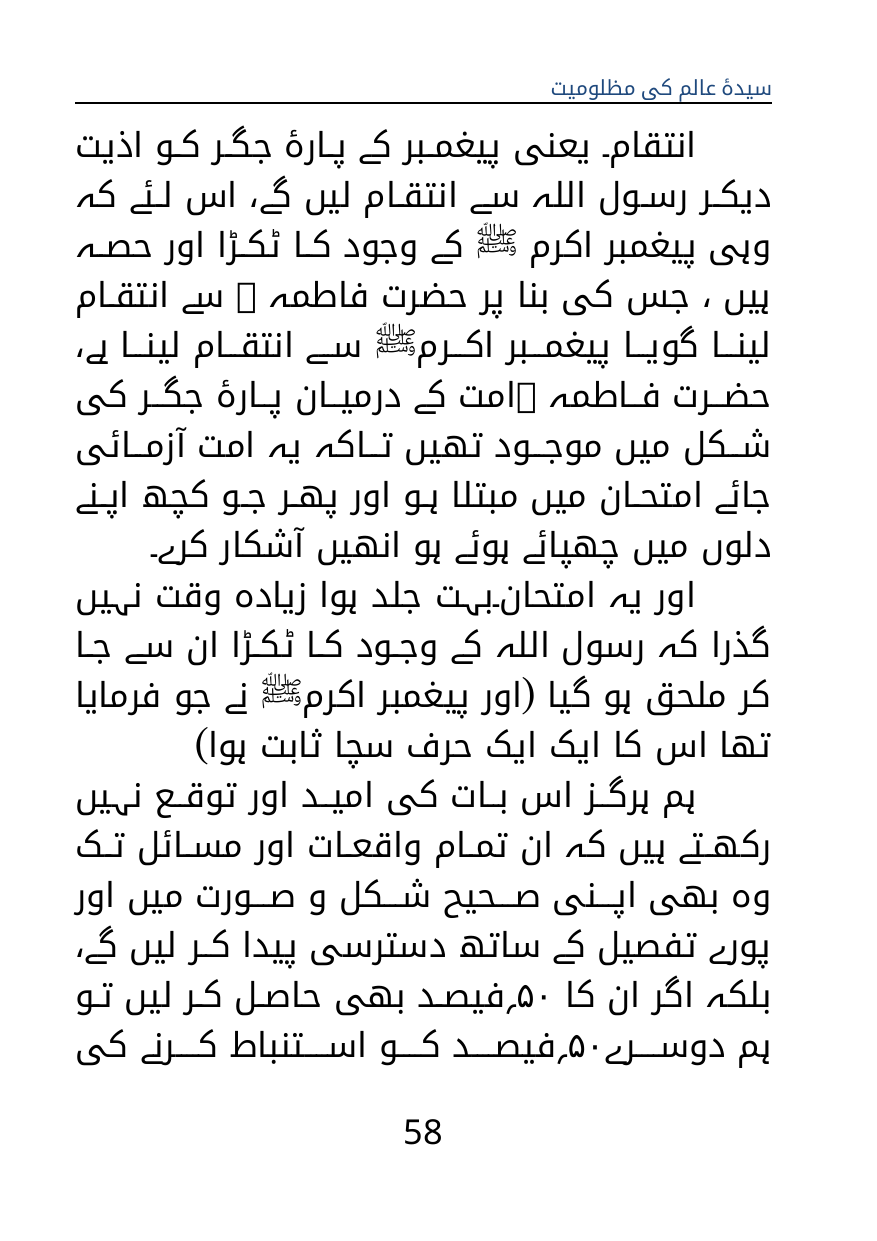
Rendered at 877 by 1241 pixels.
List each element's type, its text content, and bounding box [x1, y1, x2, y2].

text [75, 767, 772, 1067]
text انتقام۔ یعنی پیغمبر کے پارۂ جگر کو اذیت دیکر رسول اللہ سے انتقام لیں گے، اس لئے کہ وہی پیغمبر اکرم ﷺ کے وجود کا ٹکڑا اور حصہ ہیں ، جس کی بنا پر حضرت فاطمہ ﷥ سے انتقام لینا گویا پیغمبر اکرمﷺ سے انتقام لینا ہے، حضرت فاطمہ ﷥امت کے درمیان پارۂ جگر کی شکل میں موجود تھیں تاکہ یہ امت آزمائی جائے امتحان میں مبتلا ہو اور پھر جو کچھ اپنے دلوں میں چھپائے ہوئے ہو انھیں آشکار کرے۔ [75, 117, 772, 567]
text اور یہ امتحان۔بہت جلد ہوا زیادہ وقت نہیں گذرا کہ رسول اللہ کے وجود کا ٹکڑا ان سے جا کر ملحق ہو گیا (اور پیغمبر اکرمﷺ نے جو فرمایا تھا اس کا ایک ایک حرف سچا ثابت ہوا) [75, 567, 772, 767]
